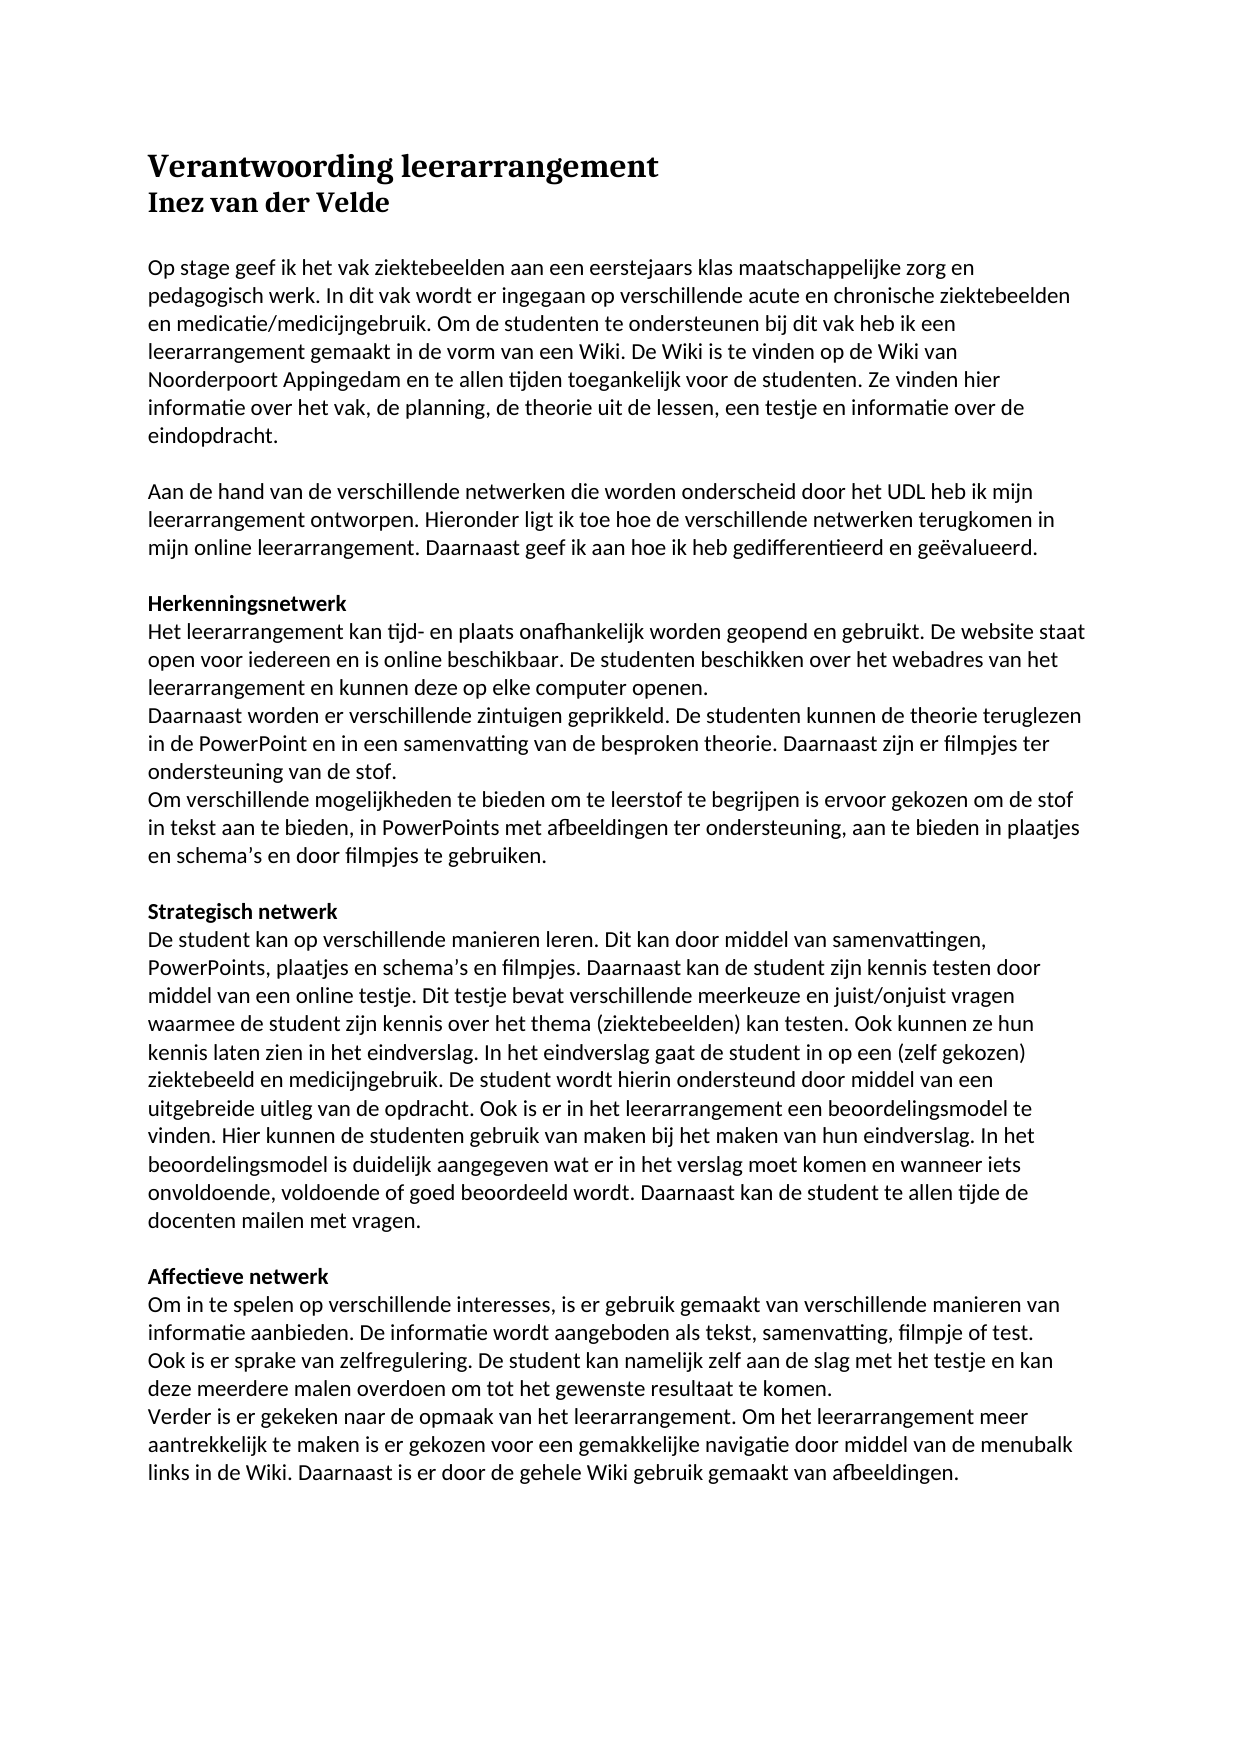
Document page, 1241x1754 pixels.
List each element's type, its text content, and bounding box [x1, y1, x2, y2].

text Verder is er gekeken naar de opmaak van het leerarrangement. Om het leerarrangement meer aantrekkelijk te maken is er gekozen voor een gemakkelijke navigatie door middel van de menubalk links in de Wiki. Daarnaast is er door de gehele Wiki gebruik gemaakt van afbeeldingen. [148, 1402, 1093, 1486]
text Inez van der Velde [148, 186, 1093, 219]
text Herkenningsnetwerk [148, 589, 1093, 617]
text Om verschillende mogelijkheden te bieden om te leerstof te begrijpen is ervoor gekozen om de stof in tekst aan te bieden, in PowerPoints met afbeeldingen ter ondersteuning, aan te bieden in plaatjes en schema’s en door filmpjes te gebruiken. [148, 785, 1093, 869]
text Op stage geef ik het vak ziektebeelden aan een eerstejaars klas maatschappelijke zorg en pedagogisch werk. In dit vak wordt er ingegaan op verschillende acute en chronische ziektebeelden en medicatie/medicijngebruik. Om de studenten te ondersteunen bij dit vak heb ik een leerarrangement gemaakt in de vorm van een Wiki. De Wiki is te vinden op de Wiki van Noorderpoort Appingedam en te allen tijden toegankelijk voor de studenten. Ze vinden hier informatie over het vak, de planning, de theorie uit de lessen, een testje en informatie over de eindopdracht. [148, 253, 1093, 449]
text Daarnaast worden er verschillende zintuigen geprikkeld. De studenten kunnen de theorie teruglezen in de PowerPoint en in een samenvatting van de besproken theorie. Daarnaast zijn er filmpjes ter ondersteuning van de stof. [148, 701, 1093, 785]
text Affectieve netwerk [148, 1262, 1093, 1290]
text Aan de hand van de verschillende netwerken die worden onderscheid door het UDL heb ik mijn leerarrangement ontworpen. Hieronder ligt ik toe hoe de verschillende netwerken terugkomen in mijn online leerarrangement. Daarnaast geef ik aan hoe ik heb gedifferentieerd en geëvalueerd. [148, 477, 1093, 561]
text Verantwoording leerarrangement [148, 148, 1093, 186]
text Strategisch netwerk [148, 897, 1093, 926]
text Het leerarrangement kan tijd- en plaats onafhankelijk worden geopend en gebruikt. De website staat open voor iedereen en is online beschikbaar. De studenten beschikken over het webadres van het leerarrangement en kunnen deze op elke computer openen. [148, 617, 1093, 701]
text Om in te spelen op verschillende interesses, is er gebruik gemaakt van verschillende manieren van informatie aanbieden. De informatie wordt aangeboden als tekst, samenvatting, filmpje of test. [148, 1290, 1093, 1346]
text De student kan op verschillende manieren leren. Dit kan door middel van samenvattingen, PowerPoints, plaatjes en schema’s en filmpjes. Daarnaast kan de student zijn kennis testen door middel van een online testje. Dit testje bevat verschillende meerkeuze en juist/onjuist vragen waarmee de student zijn kennis over het thema (ziektebeelden) kan testen. Ook kunnen ze hun kennis laten zien in het eindverslag. In het eindverslag gaat de student in op een (zelf gekozen) ziektebeeld en medicijngebruik. De student wordt hierin ondersteund door middel van een uitgebreide uitleg van de opdracht. Ook is er in het leerarrangement een beoordelingsmodel te vinden. Hier kunnen de studenten gebruik van maken bij het maken van hun eindverslag. In het beoordelingsmodel is duidelijk aangegeven wat er in het verslag moet komen en wanneer iets onvoldoende, voldoende of goed beoordeeld wordt. Daarnaast kan de student te allen tijde de docenten mailen met vragen. [148, 926, 1093, 1234]
text Ook is er sprake van zelfregulering. De student kan namelijk zelf aan de slag met het testje en kan deze meerdere malen overdoen om tot het gewenste resultaat te komen. [148, 1346, 1093, 1402]
